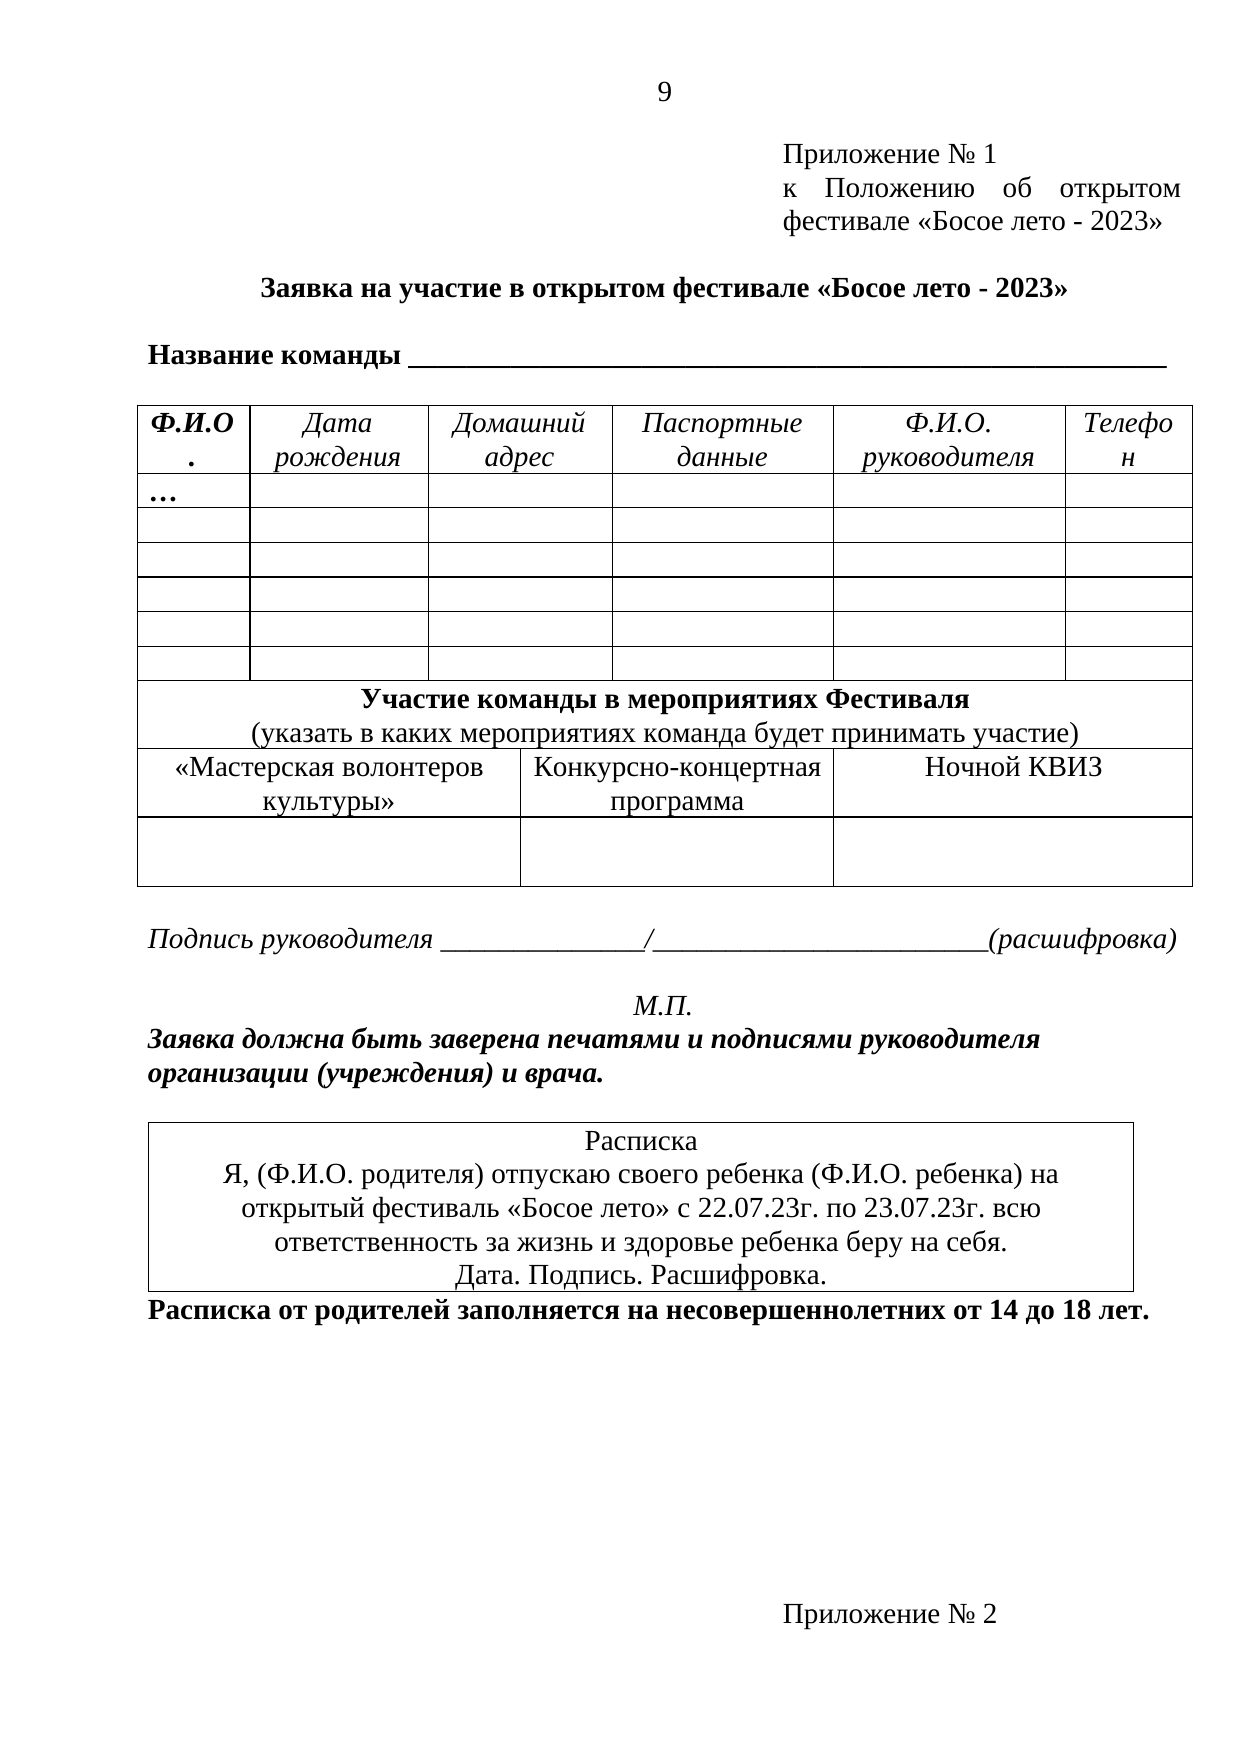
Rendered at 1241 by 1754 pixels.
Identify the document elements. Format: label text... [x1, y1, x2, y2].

table_cell [834, 578, 1065, 611]
text Заявка должна быть заверена печатями и подписями руководителя организации (учреждения) и врача. [148, 1021, 1181, 1088]
table_cell [521, 818, 833, 886]
table_cell [1066, 508, 1192, 542]
table_cell [1066, 647, 1192, 680]
table_cell Конкурсно-концертная программа [521, 749, 833, 816]
table_cell [429, 508, 612, 542]
table_cell [251, 474, 428, 507]
table_header Дата рождения [251, 406, 428, 473]
table_header Ф.И.О. [138, 406, 249, 473]
table_cell [613, 508, 833, 542]
text Заявка на участие в открытом фестивале «Босое лето - 2023» [148, 270, 1181, 304]
table_cell [1066, 474, 1192, 507]
table_cell [1066, 578, 1192, 611]
table_cell [613, 578, 833, 611]
table_cell [138, 508, 249, 542]
table_cell [251, 543, 428, 576]
table_cell [613, 647, 833, 680]
table_cell [138, 612, 249, 646]
table_cell [1066, 612, 1192, 646]
table_cell [1066, 543, 1192, 576]
text М.П. [148, 988, 1181, 1021]
table_header Расписка Я, (Ф.И.О. родителя) отпускаю своего ребенка (Ф.И.О. ребенка) на открытый фестиваль «Босое лето» с 22.07.23г. по 23.07.23г. всю ответственность за жизнь и здоровье ребенка беру на себя. Дата. Подпись. Расшифровка. [149, 1123, 1133, 1291]
table_cell [429, 543, 612, 576]
text Название команды ____________________________________________________ [148, 337, 1181, 371]
table_header Ф.И.О. руководителя [834, 406, 1065, 473]
table_cell [251, 612, 428, 646]
text Приложение № 2 [783, 1596, 1181, 1629]
table_cell «Мастерская волонтеров культуры» [138, 749, 520, 816]
table_header Домашний адрес [429, 406, 612, 473]
table_header Телефон [1066, 406, 1192, 473]
text к Положению об открытом фестивале «Босое лето - 2023» [783, 170, 1181, 237]
table_cell [138, 647, 249, 680]
table_cell … [138, 474, 249, 507]
table_cell [613, 474, 833, 507]
table_cell Ночной КВИЗ [834, 749, 1192, 816]
table_cell [834, 474, 1065, 507]
table_cell [251, 508, 428, 542]
table_cell [429, 474, 612, 507]
table_cell [138, 578, 249, 611]
table_cell [613, 612, 833, 646]
table_cell [429, 647, 612, 680]
text Расписка от родителей заполняется на несовершеннолетних от 14 до 18 лет. [148, 1292, 1181, 1327]
table_cell Участие команды в мероприятиях Фестиваля (указать в каких мероприятиях команда будет принимать участие) [138, 681, 1192, 748]
table_cell [138, 543, 249, 576]
table_cell [834, 543, 1065, 576]
table_cell [429, 612, 612, 646]
table_header Паспортные данные [613, 406, 833, 473]
table_cell [834, 612, 1065, 646]
text Подпись руководителя ______________/_______________________(расшифровка) [148, 921, 1181, 954]
table_cell [251, 647, 428, 680]
text Приложение № 1 [783, 136, 1181, 170]
table_cell [429, 578, 612, 611]
table_cell [613, 543, 833, 576]
table_cell [834, 647, 1065, 680]
table_cell [138, 818, 520, 886]
table_cell [834, 508, 1065, 542]
table_cell [251, 578, 428, 611]
table_cell [834, 818, 1192, 886]
